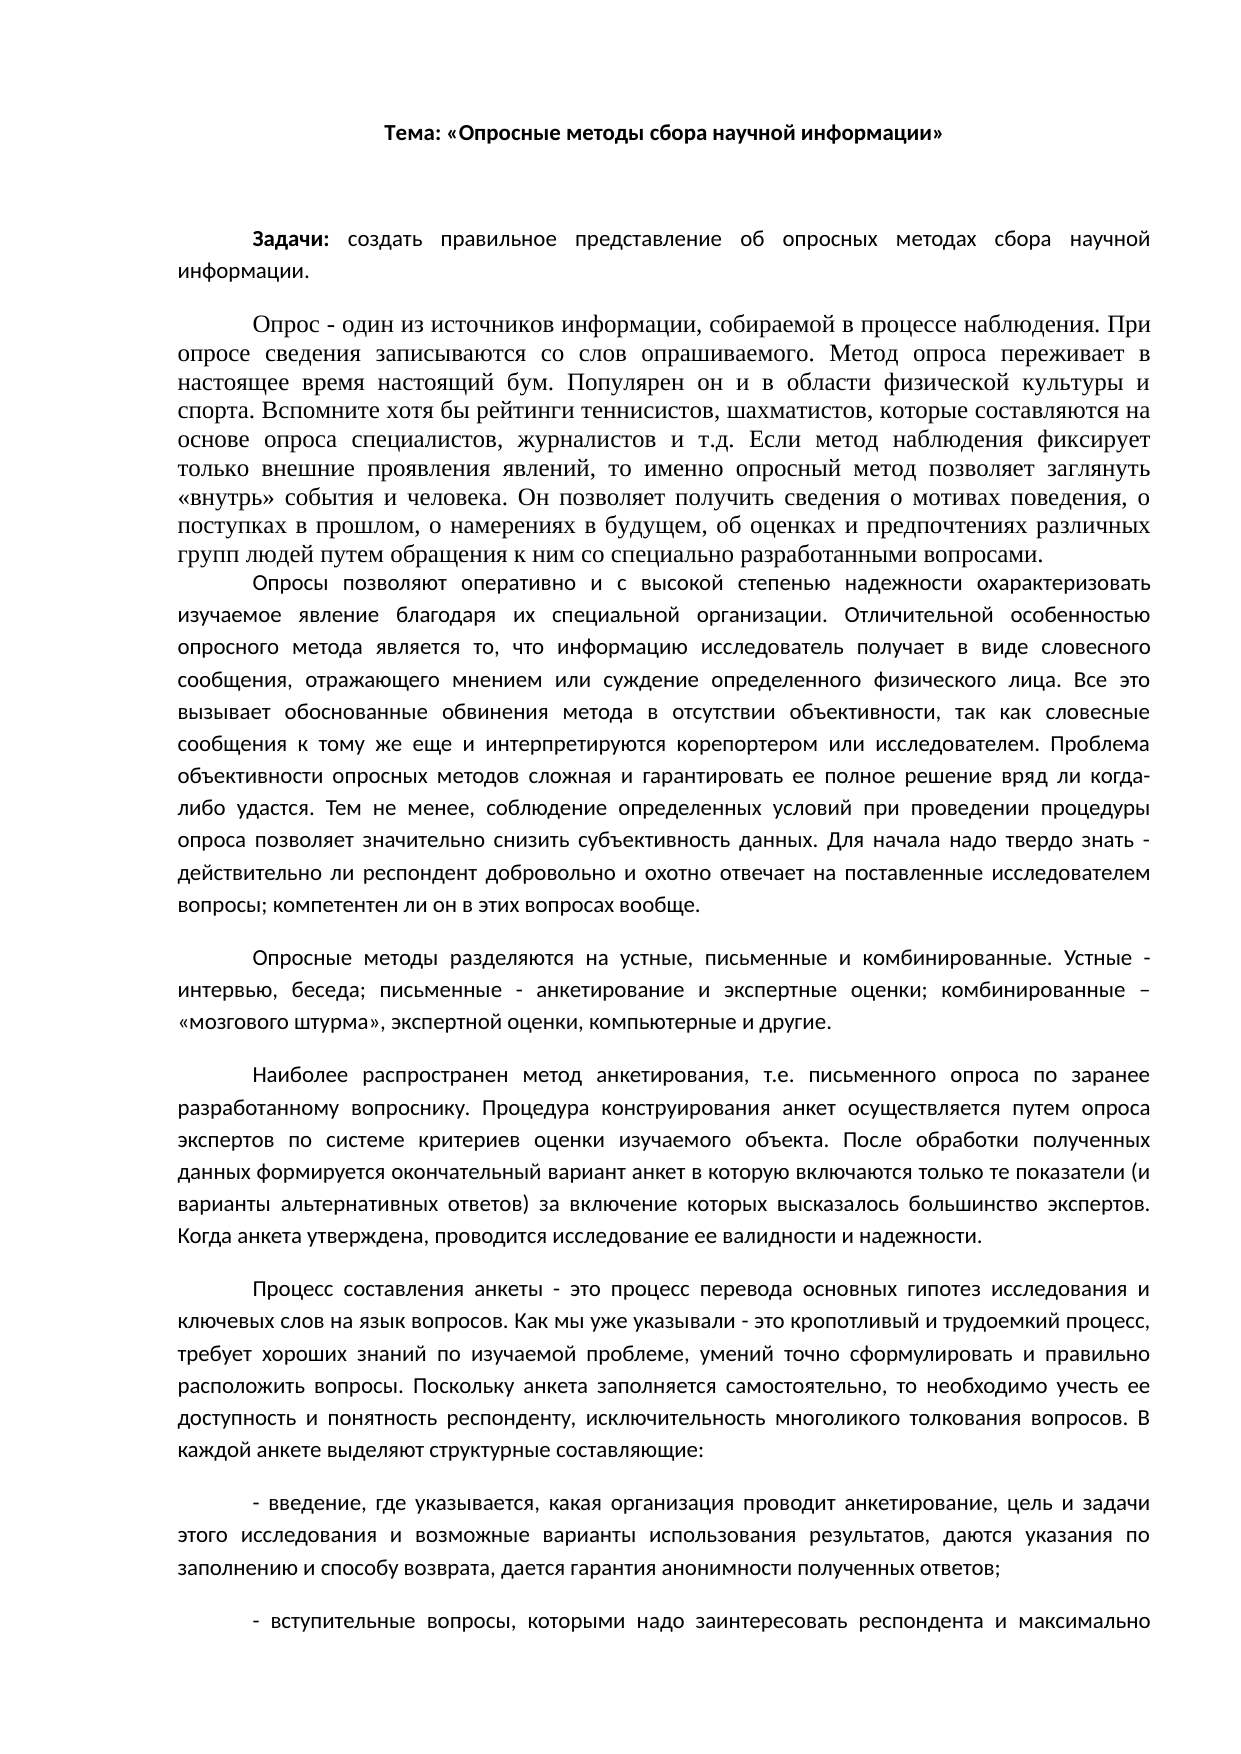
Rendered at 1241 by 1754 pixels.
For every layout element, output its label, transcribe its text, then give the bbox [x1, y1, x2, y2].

text - введение, где указывается, какая организация проводит анкетирование, цель и задачи этого исследования и возможные варианты использования результатов, даются указания по заполнению и способу возврата, дается гарантия анонимности полученных ответов; [177, 1488, 1152, 1581]
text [177, 1606, 1152, 1634]
text Наиболее распространен метод анкетирования, т.е. письменного опроса по заранее разработанному вопроснику. Процедура конструирования анкет осуществляется путем опроса экспертов по системе критериев оценки изучаемого объекта. После обработки полученных данных формируется окончательный вариант анкет в которую включаются только те показатели (и варианты альтернативных ответов) за включение которых высказалось большинство экспертов. Когда анкета утверждена, проводится исследование ее валидности и надежности. [177, 1060, 1152, 1249]
text Задачи: создать правильное представление об опросных методах сбора научной информации. [177, 224, 1152, 284]
text Опросные методы разделяются на устные, письменные и комбинированные. Устные - интервью, беседа; письменные - анкетирование и экспертные оценки; комбинированные – «мозгового штурма», экспертной оценки, компьютерные и другие. [177, 943, 1152, 1035]
text Опрос - один из источников информации, собираемой в процессе наблюдения. При опросе сведения записываются со слов опрашиваемого. Метод опроса переживает в настоящее время настоящий бум. Популярен он и в области физической культуры и спорта. Вспомните хотя бы рейтинги теннисистов, шахматистов, которые составляются на основе опроса специалистов, журналистов и т.д. Если метод наблюдения фиксирует только внешние проявления явлений, то именно опросный метод позволяет заглянуть «внутрь» события и человека. Он позволяет получить сведения о мотивах поведения, о поступках в прошлом, о намерениях в будущем, об оценках и предпочтениях различных групп людей путем обращения к ним со специально разработанными вопросами. [177, 309, 1152, 568]
text Опросы позволяют оперативно и с высокой степенью надежности охарактеризовать изучаемое явление благодаря их специальной организации. Отличительной особенностью опросного метода является то, что информацию исследователь получает в виде словесного сообщения, отражающего мнением или суждение определенного физического лица. Все это вызывает обоснованные обвинения метода в отсутствии объективности, так как словесные сообщения к тому же еще и интерпретируются корепортером или исследователем. Проблема объективности опросных методов сложная и гарантировать ее полное решение вряд ли когда-либо удастся. Тем не менее, соблюдение определенных условий при проведении процедуры опроса позволяет значительно снизить субъективность данных. Для начала надо твердо знать - действительно ли респондент добровольно и охотно отвечает на поставленные исследователем вопросы; компетентен ли он в этих вопросах вообще. [177, 568, 1152, 918]
text Процесс составления анкеты - это процесс перевода основных гипотез исследования и ключевых слов на язык вопросов. Как мы уже указывали - это кропотливый и трудоемкий процесс, требует хороших знаний по изучаемой проблеме, умений точно сформулировать и правильно расположить вопросы. Поскольку анкета заполняется самостоятельно, то необходимо учесть ее доступность и понятность респонденту, исключительность многоликого толкования вопросов. В каждой анкете выделяют структурные составляющие: [177, 1274, 1152, 1463]
text Тема: «Опросные методы сбора научной информации» [177, 118, 1152, 146]
